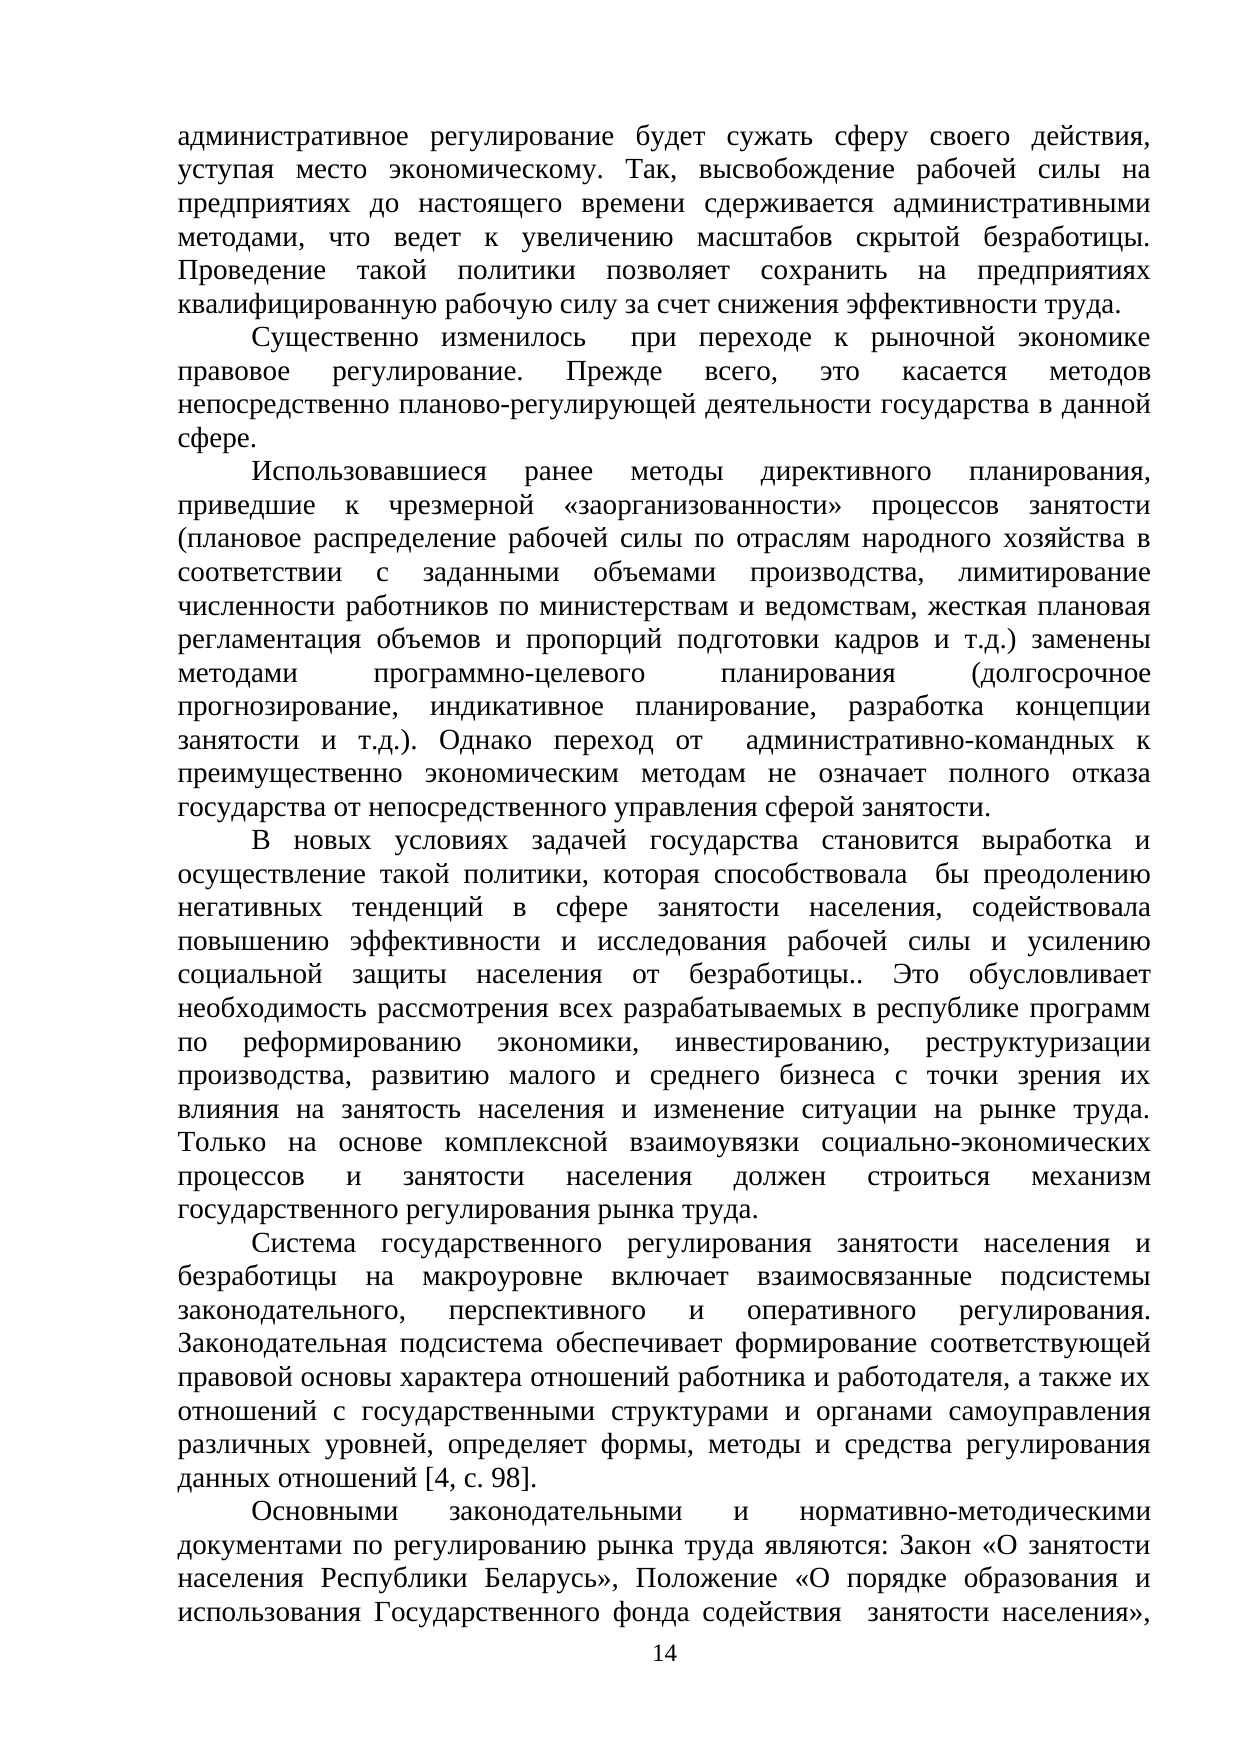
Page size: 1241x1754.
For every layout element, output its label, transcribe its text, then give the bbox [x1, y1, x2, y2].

text Использовавшиеся ранее методы директивного планирования, приведшие к чрезмерной «заорганизованности» процессов занятости (плановое распределение рабочей силы по отраслям народного хозяйства в соответствии с заданными объемами производства, лимитирование численности работников по министерствам и ведомствам, жесткая плановая регламентация объемов и пропорций подготовки кадров и т.д.) заменены методами программно-целевого планирования (долгосрочное прогнозирование, индикативное планирование, разработка концепции занятости и т.д.). Однако переход от административно-командных к преимущественно экономическим методам не означает полного отказа государства от непосредственного управления сферой занятости. [177, 453, 1152, 822]
text Существенно изменилось при переходе к рыночной экономике правовое регулирование. Прежде всего, это касается методов непосредственно планово-регулирующей деятельности государства в данной сфере. [177, 319, 1152, 453]
text Система государственного регулирования занятости населения и безработицы на макроуровне включает взаимосвязанные подсистемы законодательного, перспективного и оперативного регулирования. Законодательная подсистема обеспечивает формирование соответствующей правовой основы характера отношений работника и работодателя, а также их отношений с государственными структурами и органами самоуправления различных уровней, определяет формы, методы и средства регулирования данных отношений [4, с. 98]. [177, 1225, 1152, 1493]
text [177, 118, 1152, 319]
text В новых условиях задачей государства становится выработка и осуществление такой политики, которая способствовала бы преодолению негативных тенденций в сфере занятости населения, содействовала повышению эффективности и исследования рабочей силы и усилению социальной защиты населения от безработицы.. Это обусловливает необходимость рассмотрения всех разрабатываемых в республике программ по реформированию экономики, инвестированию, реструктуризации производства, развитию малого и среднего бизнеса с точки зрения их влияния на занятость населения и изменение ситуации на рынке труда. Только на основе комплексной взаимоувязки социально-экономических процессов и занятости населения должен строиться механизм государственного регулирования рынка труда. [177, 822, 1152, 1225]
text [177, 1493, 1152, 1627]
